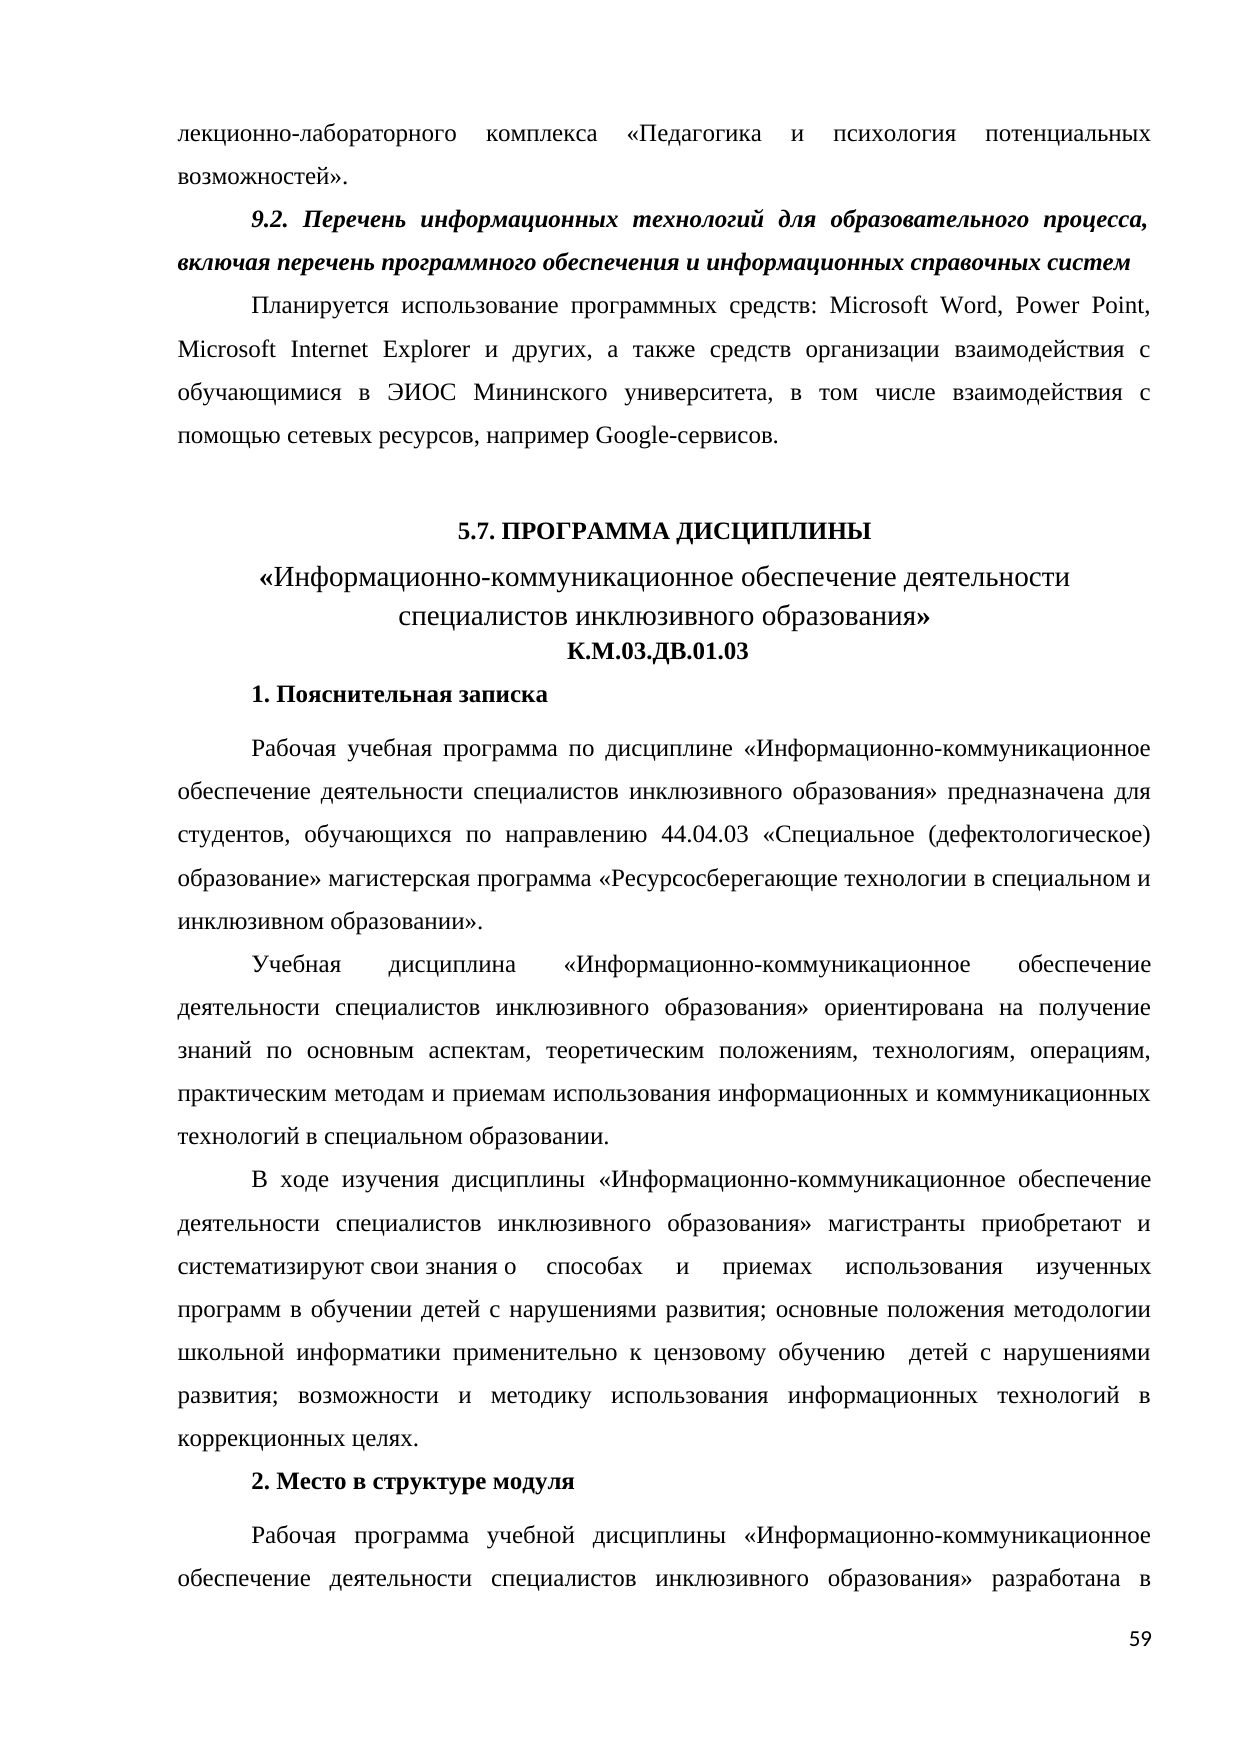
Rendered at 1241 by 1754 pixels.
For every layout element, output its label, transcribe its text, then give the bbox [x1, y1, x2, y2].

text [177, 1520, 1152, 1592]
text Планируется использование программных средств: Microsoft Word, Power Point, Microsoft Internet Explorer и других, а также средств организации взаимодействия с обучающимися в ЭИОС Мининского университета, в том числе взаимодействия с помощью сетевых ресурсов, например Google-сервисов. [177, 291, 1152, 449]
text 5.7. ПРОГРАММА ДИСЦИПЛИНЫ [177, 516, 1152, 545]
text «Информационно-коммуникационное обеспечение деятельности специалистов инклюзивного образования» [177, 559, 1152, 631]
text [177, 118, 1152, 190]
text 9.2. Перечень информационных технологий для образовательного процесса, включая перечень программного обеспечения и информационных справочных систем [177, 204, 1152, 276]
text 1. Пояснительная записка [177, 679, 1152, 708]
text Рабочая учебная программа по дисциплине «Информационно-коммуникационное обеспечение деятельности специалистов инклюзивного образования» предназначена для студентов, обучающихся по направлению 44.04.03 «Специальное (дефектологическое) образование» магистерская программа «Ресурсосберегающие технологии в специальном и инклюзивном образовании». [177, 733, 1152, 934]
text 2. Место в структуре модуля [177, 1466, 1152, 1495]
text Учебная дисциплина «Информационно-коммуникационное обеспечение деятельности специалистов инклюзивного образования» ориентирована на получение знаний по основным аспектам, теоретическим положениям, технологиям, операциям, практическим методам и приемам использования информационных и коммуникационных технологий в специальном образовании. [177, 949, 1152, 1150]
list К.М.03.ДВ.01.03 [177, 636, 1138, 665]
text В ходе изучения дисциплины «Информационно-коммуникационное обеспечение деятельности специалистов инклюзивного образования» магистранты приобретают и систематизируют свои знания о способах и приемах использования изученных программ в обучении детей с нарушениями развития; основные положения методологии школьной информатики применительно к цензовому обучению детей с нарушениями развития; возможности и методику использования информационных технологий в коррекционных целях. [177, 1164, 1152, 1452]
